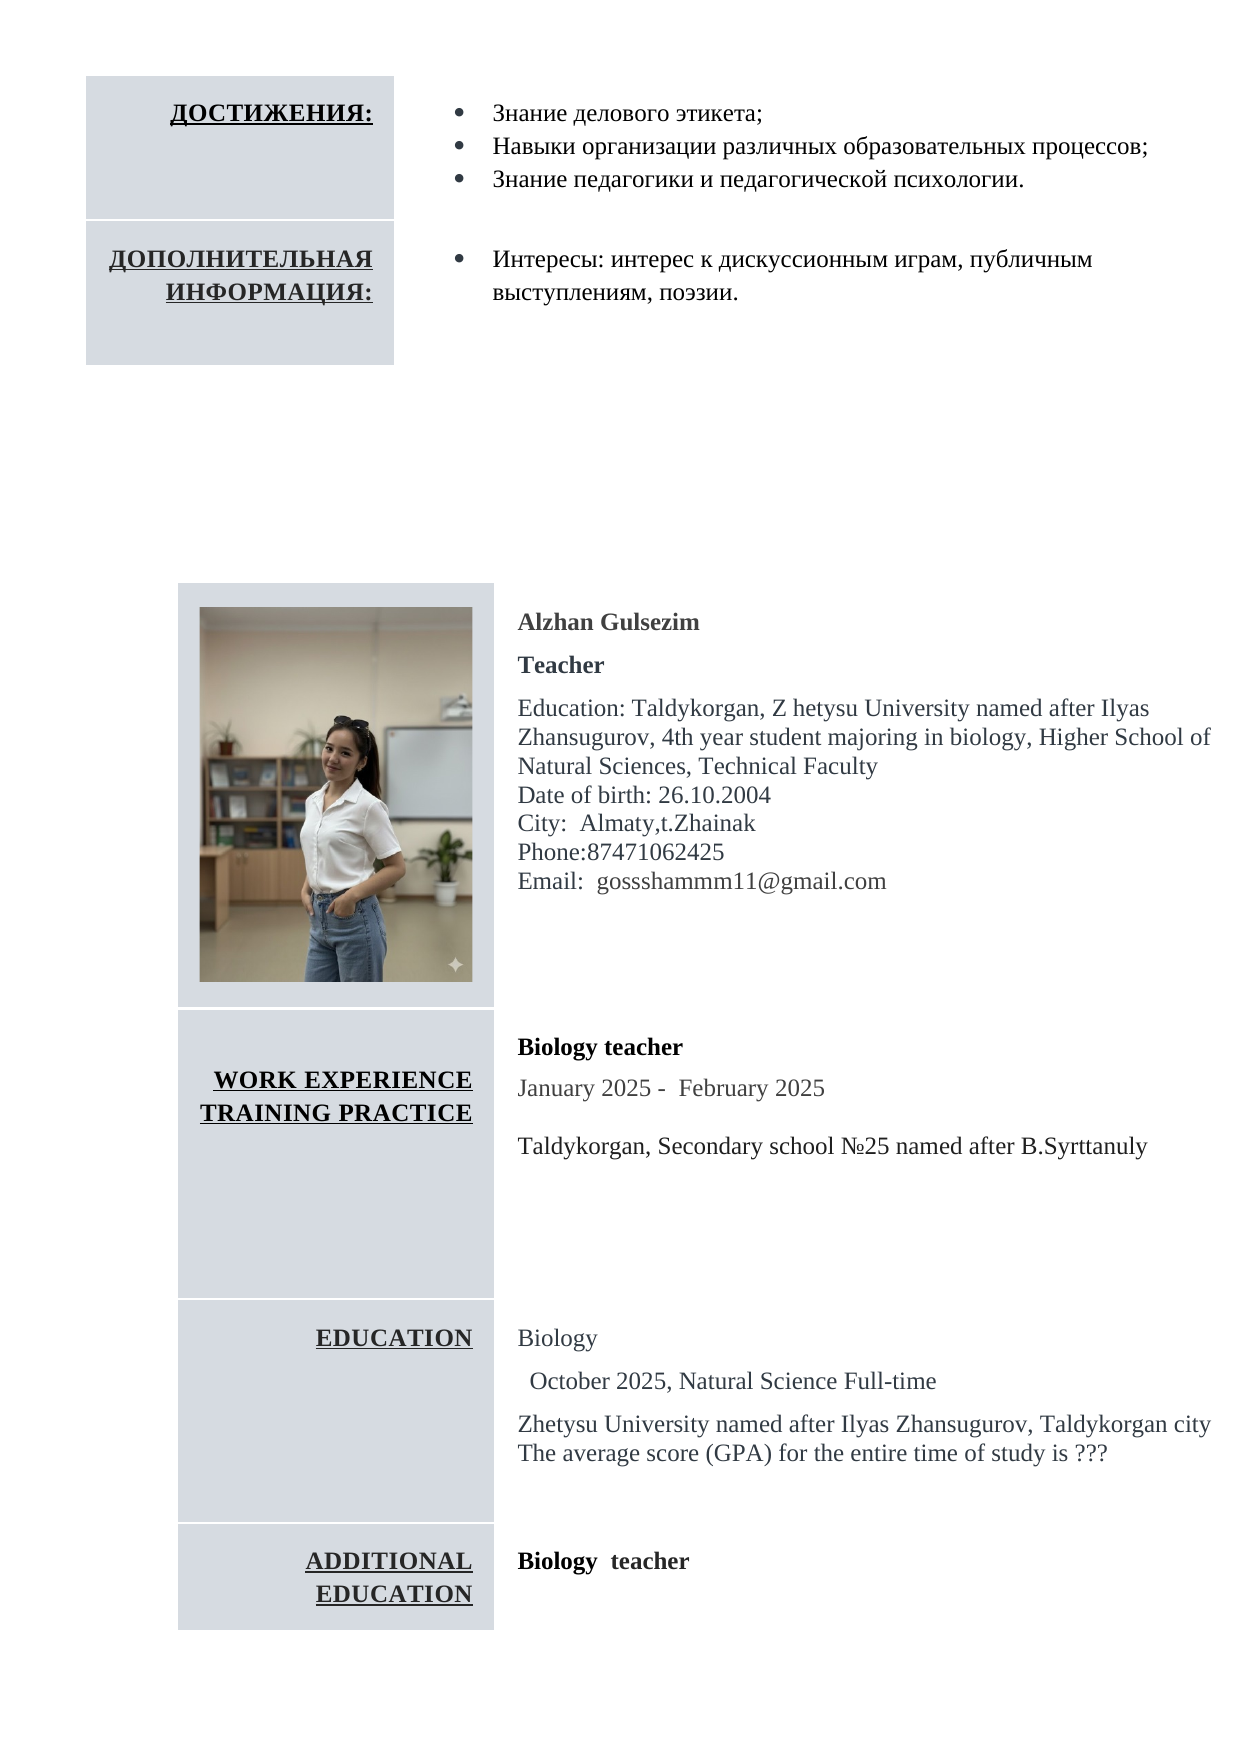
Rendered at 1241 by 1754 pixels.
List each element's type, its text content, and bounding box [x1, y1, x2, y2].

table_cell Biology teacher January 2025 - February 2025 Taldykorgan, Secondary school №25 named after B.Syrttanuly [496, 1010, 1239, 1298]
table_cell EDUCATION [178, 1300, 494, 1522]
table_cell Знание делового этикета; Навыки организации различных образовательных процессов; Знание педагогики и педагогической психологии. [396, 76, 1194, 219]
picture [199, 607, 473, 982]
table_cell Интересы: интерес к дискуссионным играм, публичным выступлениям, поэзии. [396, 221, 1194, 365]
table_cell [178, 1524, 494, 1630]
table_cell Biology October 2025, Natural Science Full-time Zhetysu University named after Ilyas Zhansugurov, Taldykorgan city The average score (GPA) for the entire time of study is ??? [496, 1300, 1239, 1522]
table_cell ДОСТИЖЕНИЯ: [86, 76, 394, 219]
table_cell ДОПОЛНИТЕЛЬНАЯ ИНФОРМАЦИЯ: [86, 221, 394, 365]
table_header Alzhan Gulsezim Teacher Education: Taldykorgan, Z hetysu University named after Ilyas Zhansugurov, 4th year student majoring in biology, Higher School of Natural Sciences, Technical Faculty Date of birth: 26.10.2004 City: Almaty,t.Zhainak Phone:87471062425 Email: gossshammm11@gmail.com [496, 585, 1239, 1007]
table_cell Biology teacher [496, 1524, 1239, 1630]
table_cell WORK EXPERIENCE TRAINING PRACTICE [178, 1010, 494, 1298]
table_header [178, 583, 494, 1007]
